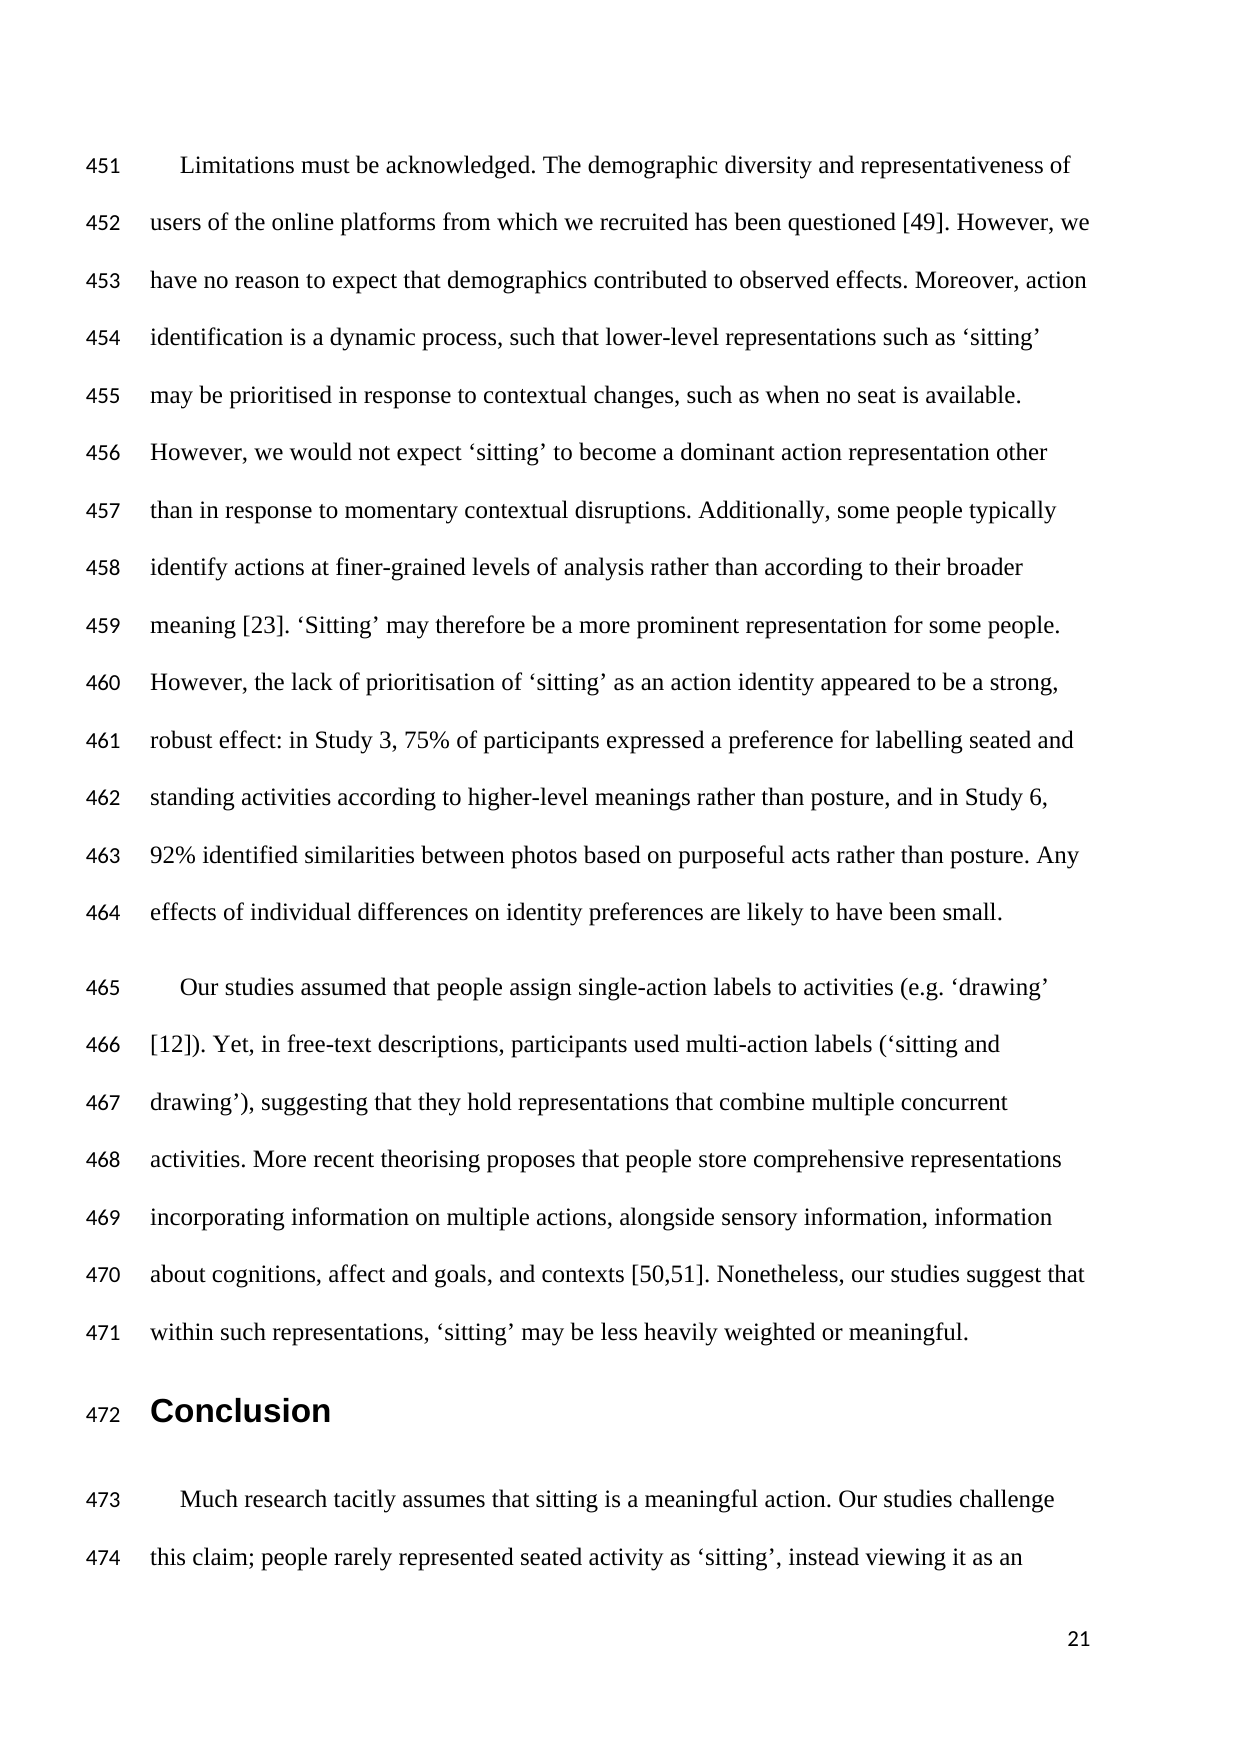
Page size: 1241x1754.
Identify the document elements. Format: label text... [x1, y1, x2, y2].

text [150, 1484, 1090, 1571]
text Our studies assumed that people assign single-action labels to activities (e.g. ‘drawing’ [12]). Yet, in free-text descriptions, participants used multi-action labels (‘sitting and drawing’), suggesting that they hold representations that combine multiple concurrent activities. More recent theorising proposes that people store comprehensive representations incorporating information on multiple actions, alongside sensory information, information about cognitions, affect and goals, and contexts [50,51]. Nonetheless, our studies suggest that within such representations, ‘sitting’ may be less heavily weighted or meaningful. [150, 972, 1090, 1345]
text Conclusion [150, 1391, 1090, 1429]
text Limitations must be acknowledged. The demographic diversity and representativeness of users of the online platforms from which we recruited has been questioned [49]. However, we have no reason to expect that demographics contributed to observed effects. Moreover, action identification is a dynamic process, such that lower-level representations such as ‘sitting’ may be prioritised in response to contextual changes, such as when no seat is available. However, we would not expect ‘sitting’ to become a dominant action representation other than in response to momentary contextual disruptions. Additionally, some people typically identify actions at finer-grained levels of analysis rather than according to their broader meaning [23]. ‘Sitting’ may therefore be a more prominent representation for some people. However, the lack of prioritisation of ‘sitting’ as an action identity appeared to be a strong, robust effect: in Study 3, 75% of participants expressed a preference for labelling seated and standing activities according to higher-level meanings rather than posture, and in Study 6, 92% identified similarities between photos based on purposeful acts rather than posture. Any effects of individual differences on identity preferences are likely to have been small. [150, 150, 1090, 926]
